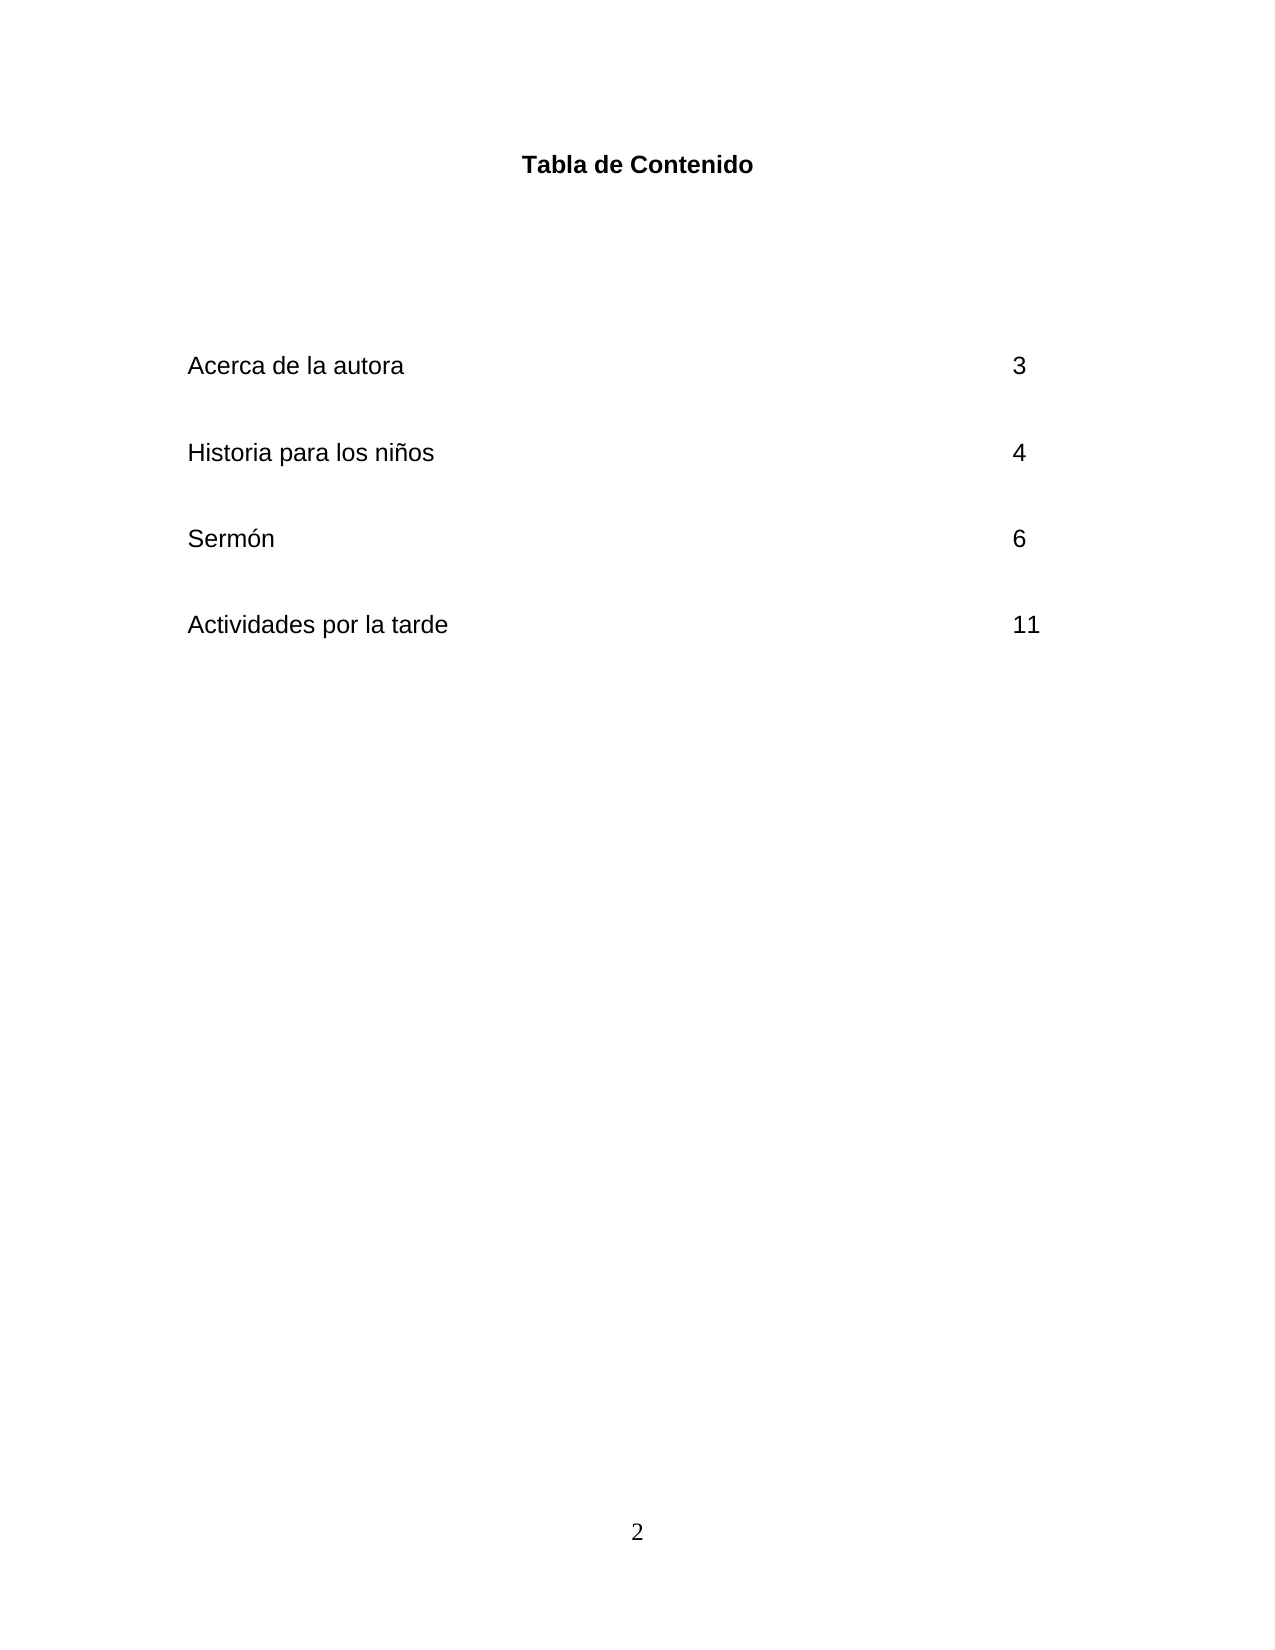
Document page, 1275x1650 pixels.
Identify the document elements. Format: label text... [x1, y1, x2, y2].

text Acerca de la autora 3 [187, 351, 1087, 380]
text Sermón 6 [187, 524, 1087, 552]
text Tabla de Contenido [187, 150, 1087, 179]
text Actividades por la tarde 11 [187, 610, 1087, 639]
text Historia para los niños 4 [187, 437, 1087, 466]
